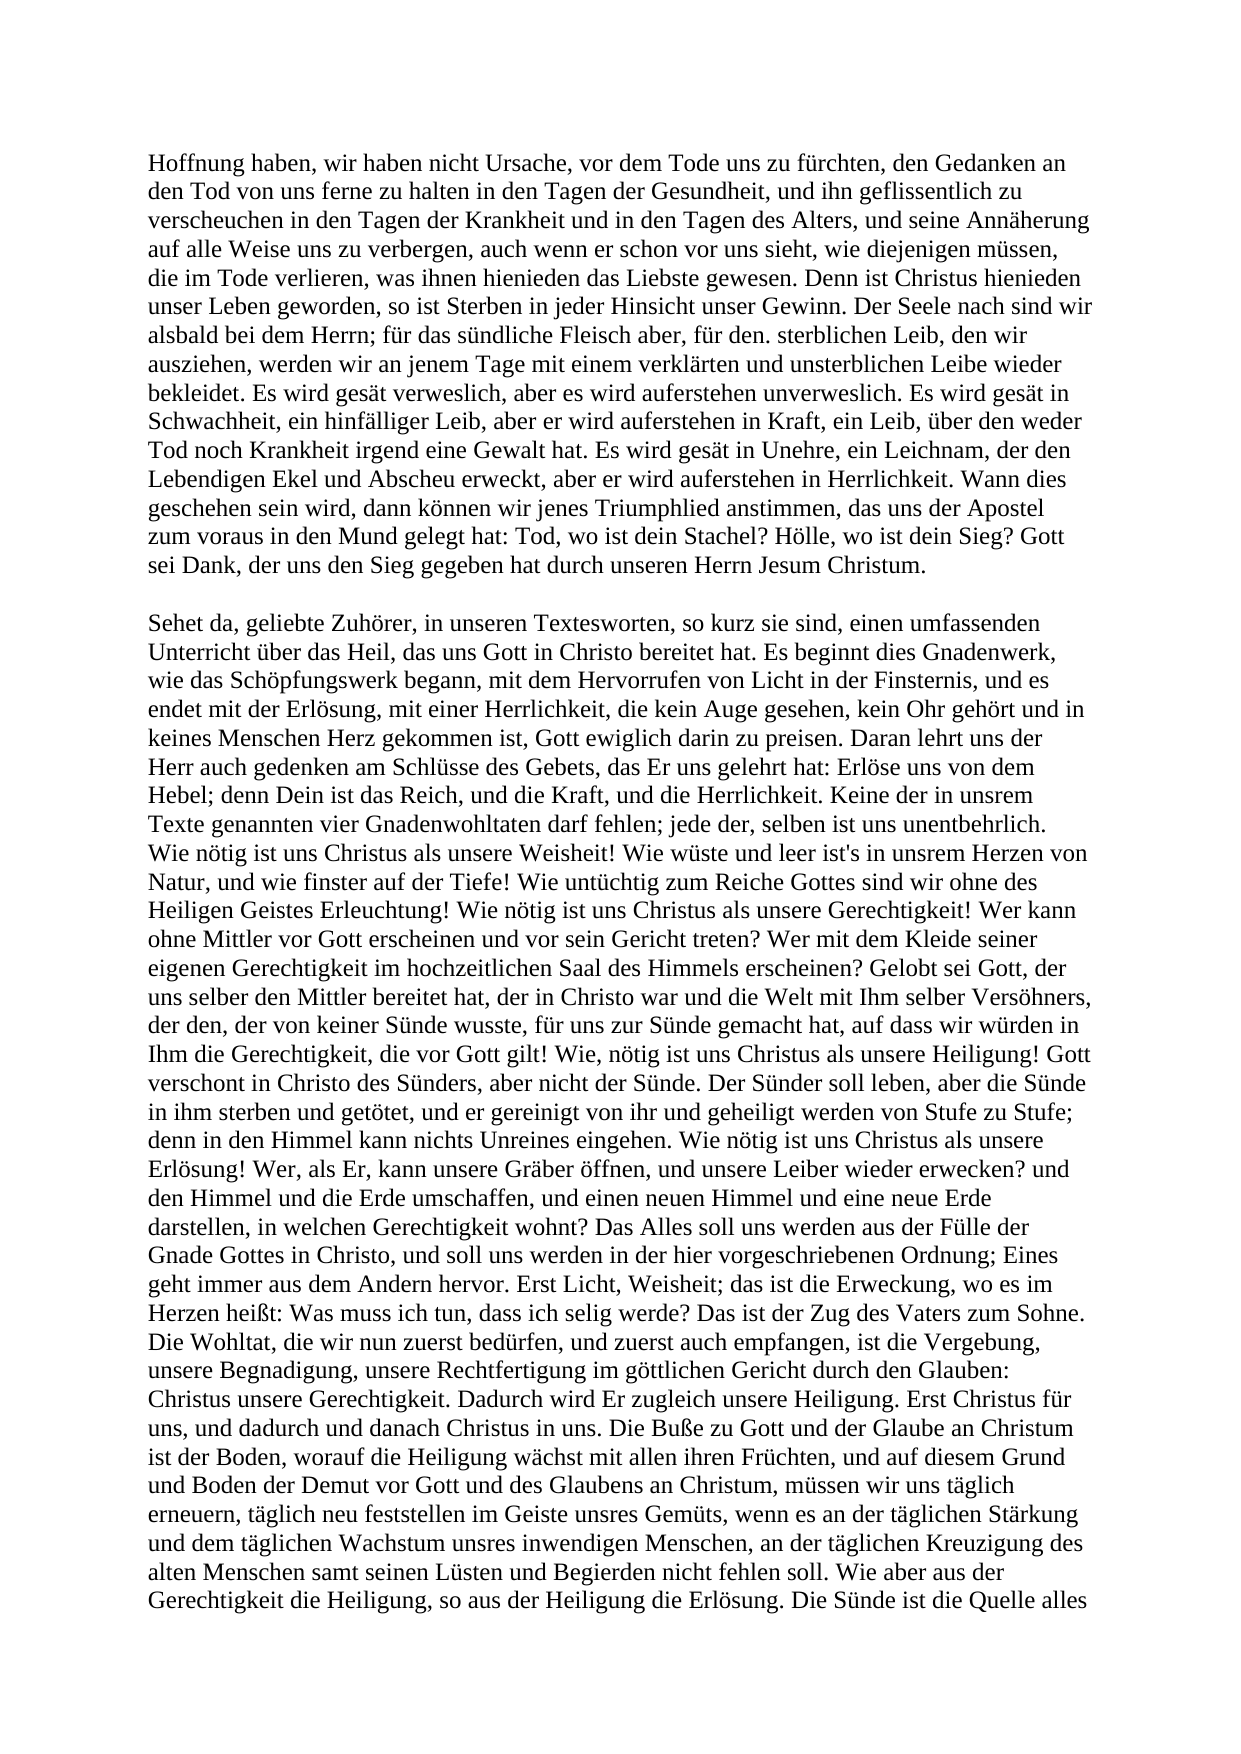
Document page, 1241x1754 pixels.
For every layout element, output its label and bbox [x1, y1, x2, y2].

text [148, 781, 1093, 1614]
text [148, 148, 1093, 751]
